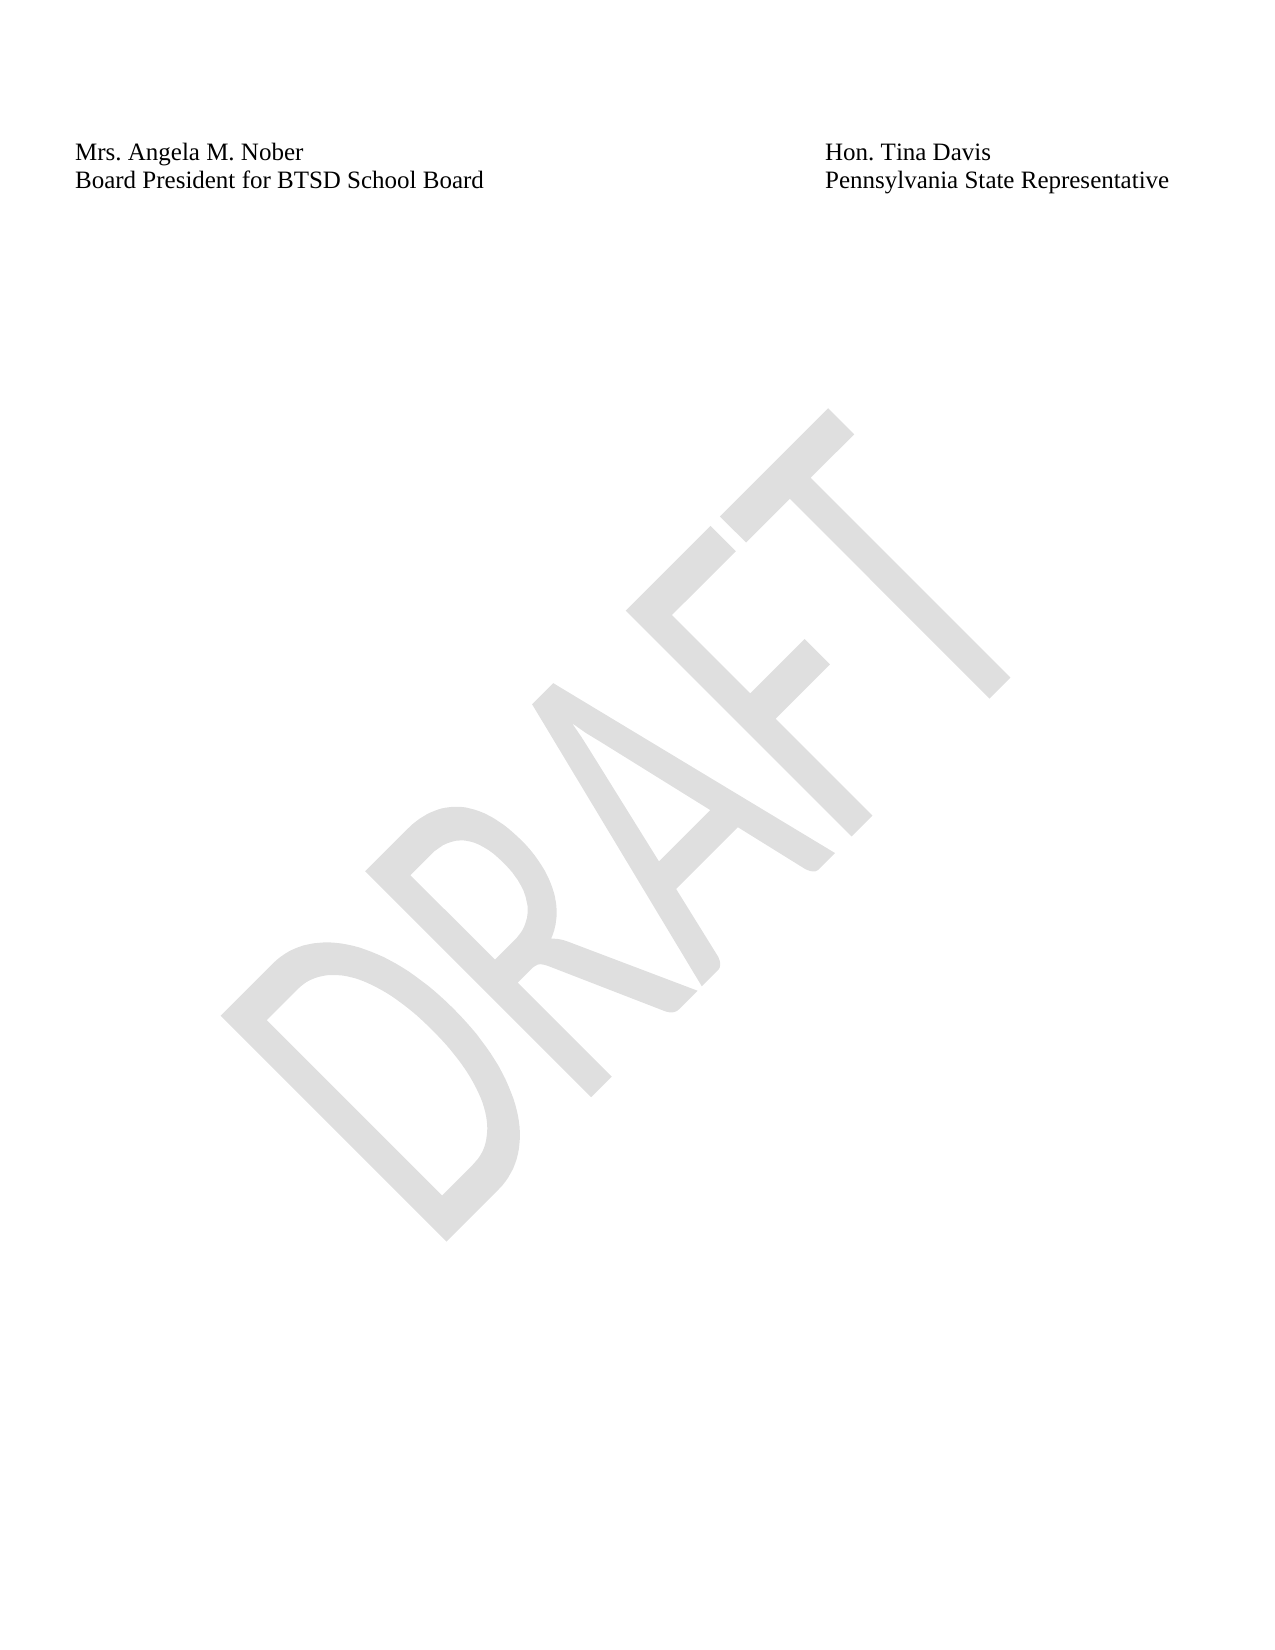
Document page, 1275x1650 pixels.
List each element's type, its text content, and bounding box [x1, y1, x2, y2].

text Mrs. Angela M. Nober Hon. Tina Davis [75, 137, 1200, 165]
list Board President for BTSD School Board Pennsylvania State Representative [75, 165, 1200, 194]
